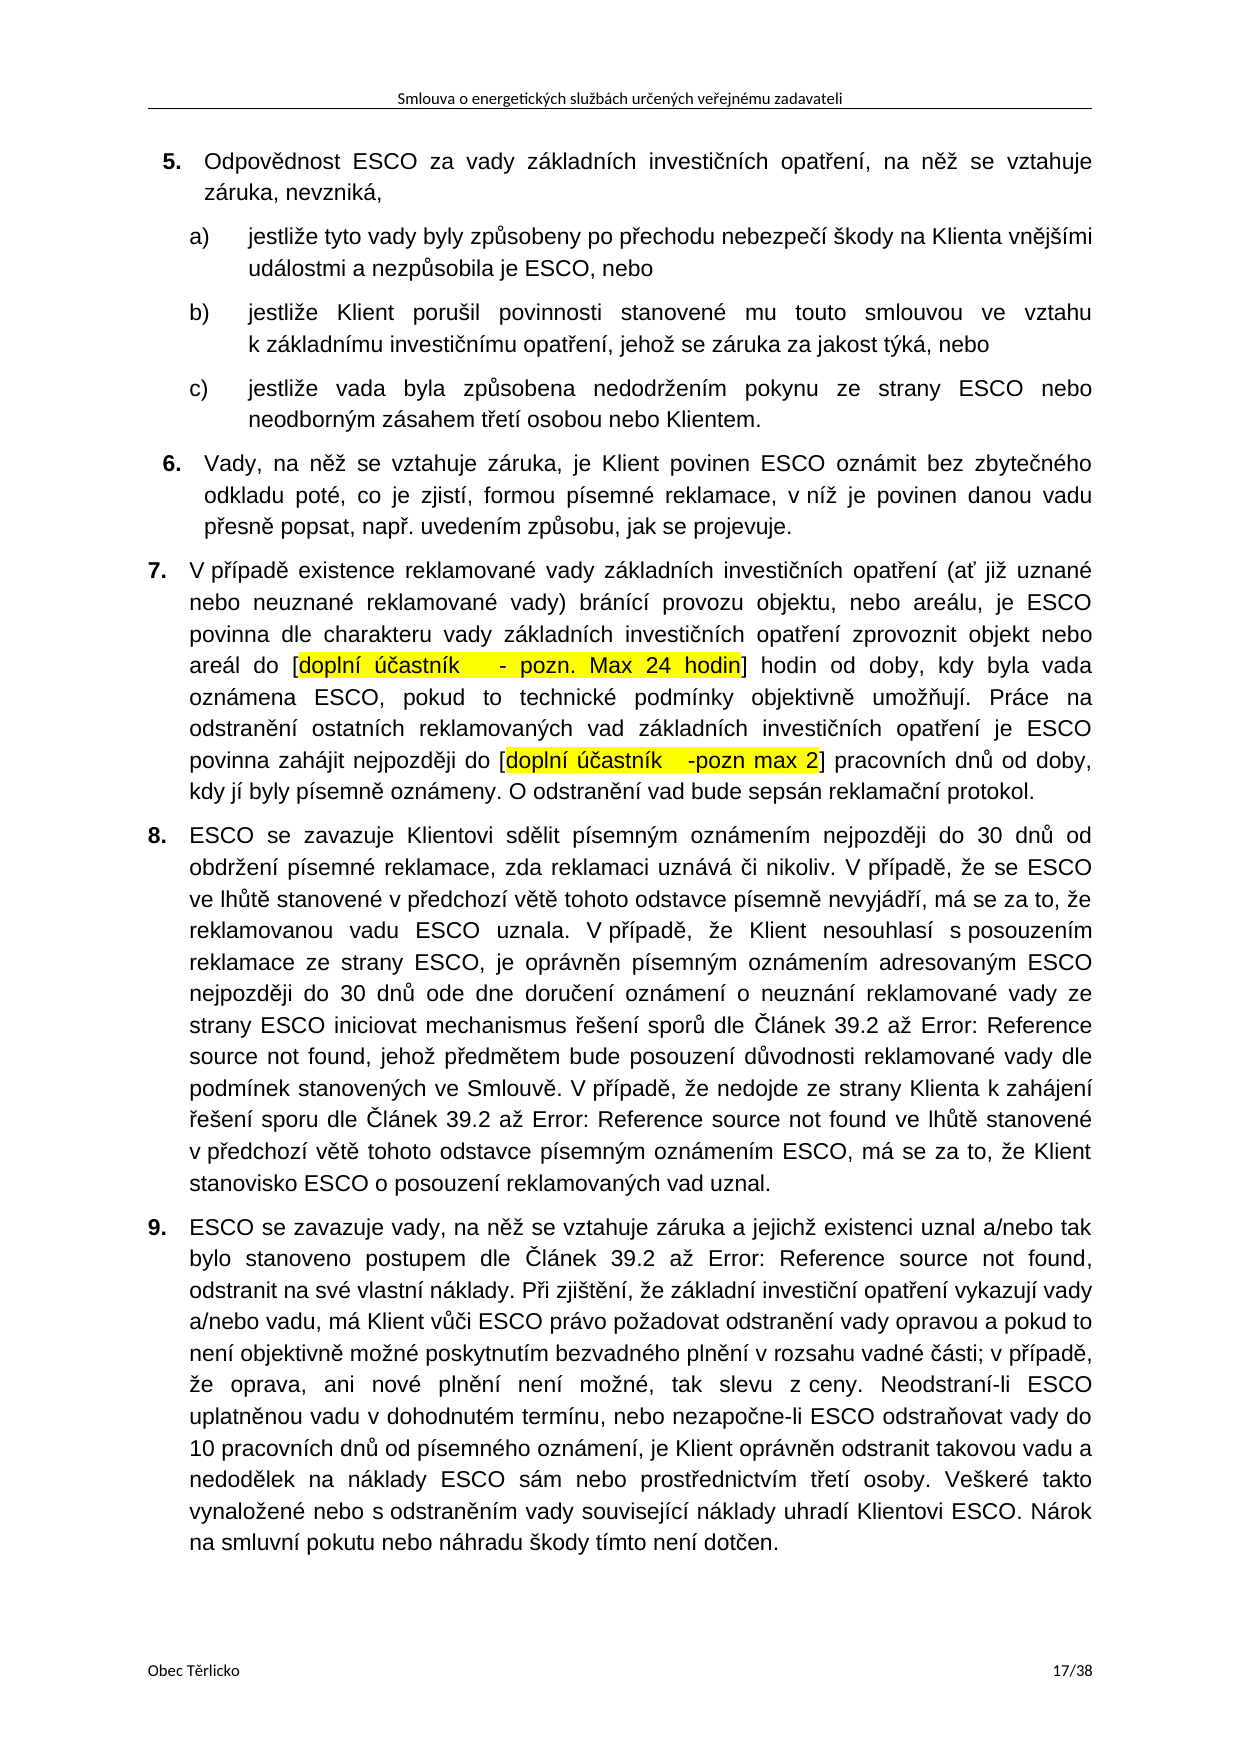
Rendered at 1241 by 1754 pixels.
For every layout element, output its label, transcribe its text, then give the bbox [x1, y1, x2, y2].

subtitle Vady, na něž se vztahuje záruka, je Klient povinen ESCO oznámit bez zbytečného odkladu poté, co je zjistí, formou písemné reklamace, v níž je povinen danou vadu přesně popsat, např. uvedením způsobu, jak se projevuje. [162, 450, 1092, 540]
subtitle jestliže tyto vady byly způsobeny po přechodu nebezpečí škody na Klienta vnějšími událostmi a nezpůsobila je ESCO, nebo [189, 223, 1092, 281]
subtitle Odpovědnost ESCO za vady základních investičních opatření, na něž se vztahuje záruka, nevzniká, [162, 148, 1092, 206]
subtitle jestliže vada byla způsobena nedodržením pokynu ze strany ESCO nebo neodborným zásahem třetí osobou nebo Klientem. [189, 374, 1092, 432]
subtitle jestliže Klient porušil povinnosti stanovené mu touto smlouvou ve vztahu k základnímu investičnímu opatření, jehož se záruka za jakost týká, nebo [189, 299, 1092, 357]
list V případě existence reklamované vady základních investičních opatření (ať již uznané nebo neuznané reklamované vady) bránící provozu objektu, nebo areálu, je ESCO povinna dle charakteru vady základních investičních opatření zprovoznit objekt nebo areál do [doplní účastník - pozn. Max 24 hodin] hodin od doby, kdy byla vada oznámena ESCO, pokud to technické podmínky objektivně umožňují. Práce na odstranění ostatních reklamovaných vad základních investičních opatření je ESCO povinna zahájit nejpozději do [doplní účastník -pozn max 2] pracovních dnů od doby, kdy jí byly písemně oznámeny. O odstranění vad bude sepsán reklamační protokol. [148, 557, 1092, 805]
